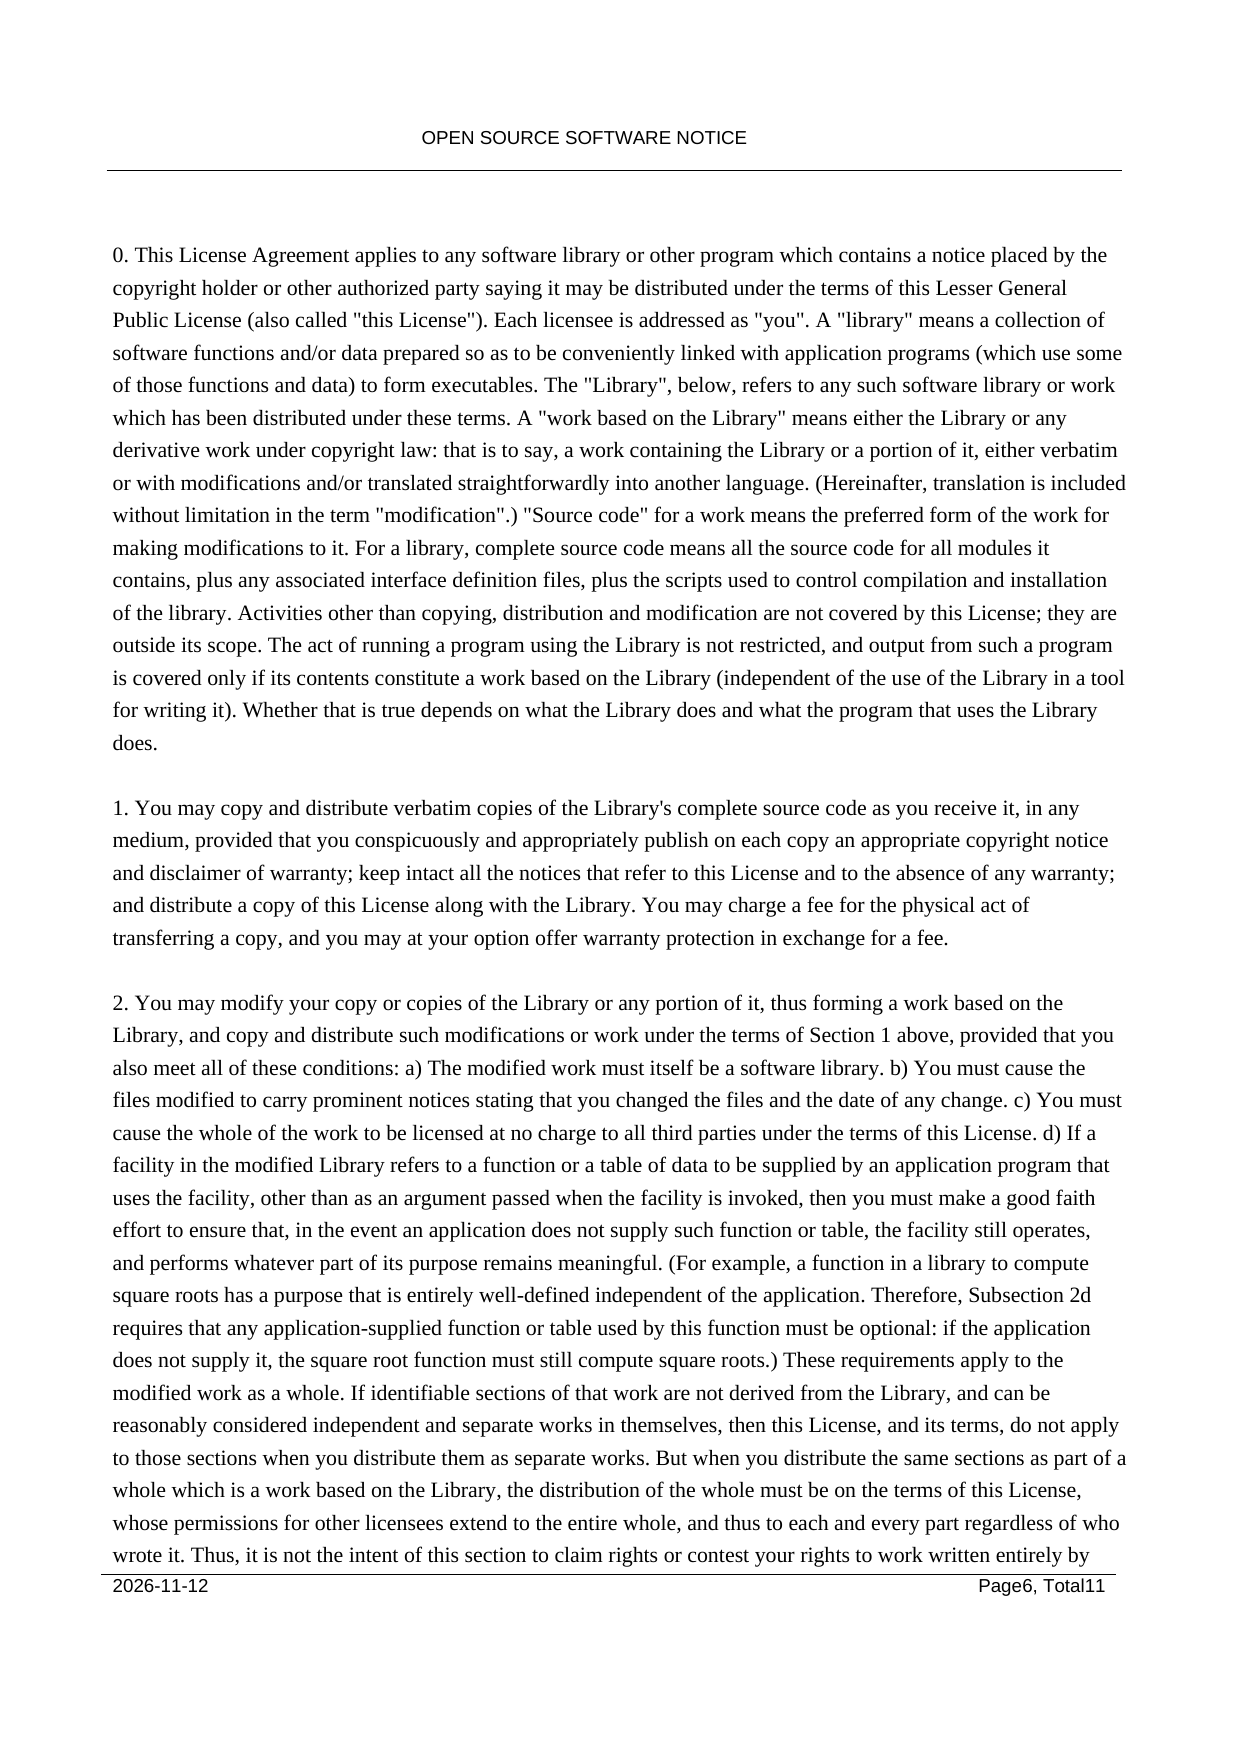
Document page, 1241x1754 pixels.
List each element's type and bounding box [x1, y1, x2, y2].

text [112, 206, 1128, 1571]
